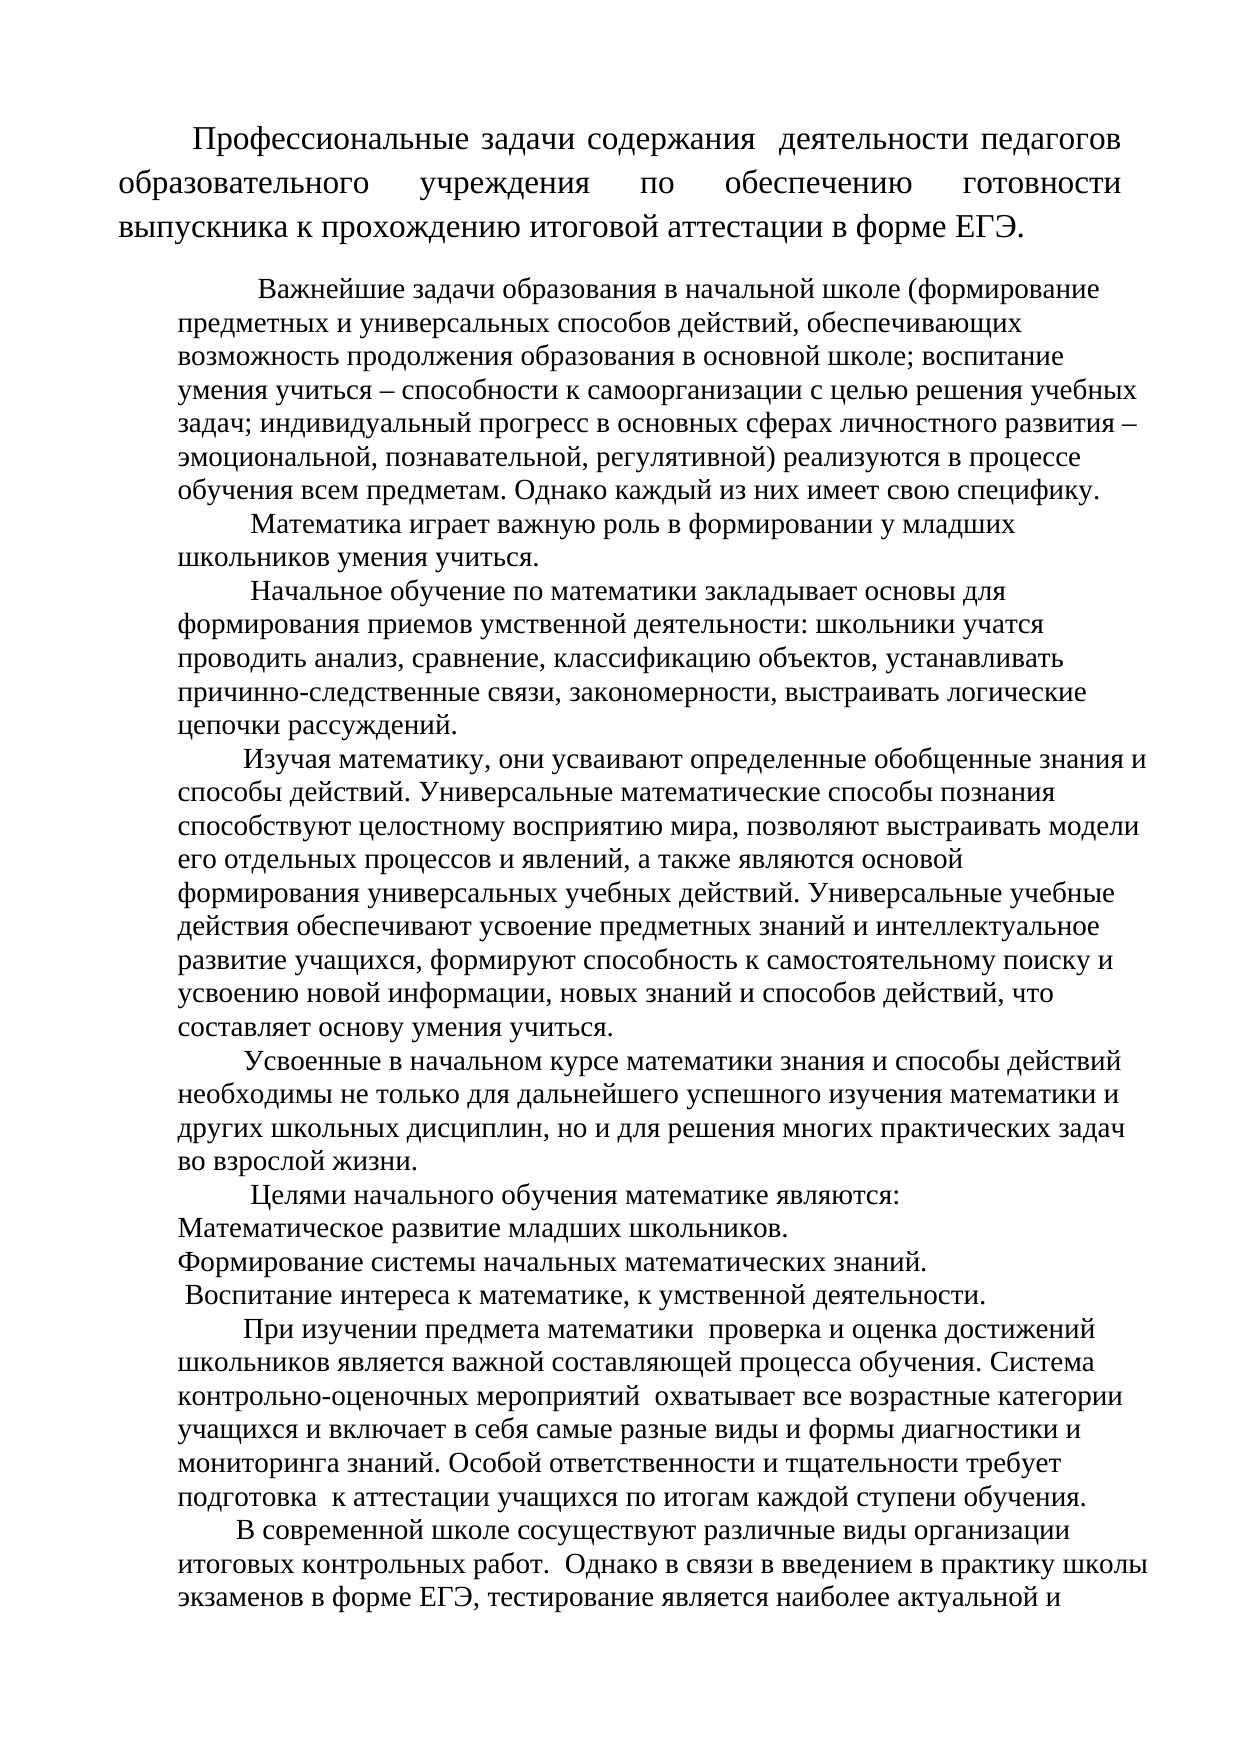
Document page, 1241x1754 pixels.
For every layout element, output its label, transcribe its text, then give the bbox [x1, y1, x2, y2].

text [177, 1512, 1152, 1613]
text Изучая математику, они усваивают определенные обобщенные знания и способы действий. Универсальные математические способы познания способствуют целостному восприятию мира, позволяют выстраивать модели его отдельных процессов и явлений, а также являются основой формирования универсальных учебных действий. Универсальные учебные действия обеспечивают усвоение предметных знаний и интеллектуальное развитие учащихся, формируют способность к самостоятельному поиску и усвоению новой информации, новых знаний и способов действий, что составляет основу умения учиться. [177, 741, 1152, 1043]
text Начальное обучение по математики закладывает основы для формирования приемов умственной деятельности: школьники учатся проводить анализ, сравнение, классификацию объектов, устанавливать причинно-следственные связи, закономерности, выстраивать логические цепочки рассуждений. [177, 573, 1152, 741]
text При изучении предмета математики проверка и оценка достижений школьников является важной составляющей процесса обучения. Система контрольно-оценочных мероприятий охватывает все возрастные категории учащихся и включает в себя самые разные виды и формы диагностики и мониторинга знаний. Особой ответственности и тщательности требует подготовка к аттестации учащихся по итогам каждой ступени обучения. [177, 1311, 1152, 1512]
text Формирование системы начальных математических знаний. [177, 1244, 1152, 1277]
text Важнейшие задачи образования в начальной школе (формирование предметных и универсальных способов действий, обеспечивающих возможность продолжения образования в основной школе; воспитание умения учиться – способности к самоорганизации с целью решения учебных задач; индивидуальный прогресс в основных сферах личностного развития – эмоциональной, познавательной, регулятивной) реализуются в процессе обучения всем предметам. Однако каждый из них имеет свою специфику. [177, 271, 1152, 506]
text Усвоенные в начальном курсе математики знания и способы действий необходимы не только для дальнейшего успешного изучения математики и других школьных дисциплин, но и для решения многих практических задач во взрослой жизни. [177, 1043, 1152, 1177]
text Математика играет важную роль в формировании у младших школьников умения учиться. [177, 506, 1152, 573]
text Профессиональные задачи содержания деятельности педагогов образовательного учреждения по обеспечению готовности выпускника к прохождению итоговой аттестации в форме ЕГЭ. [118, 118, 1122, 244]
text Воспитание интереса к математике, к умственной деятельности. [177, 1277, 1152, 1311]
text Математическое развитие младших школьников. [177, 1210, 1152, 1244]
text Целями начального обучения математике являются: [177, 1177, 1152, 1210]
